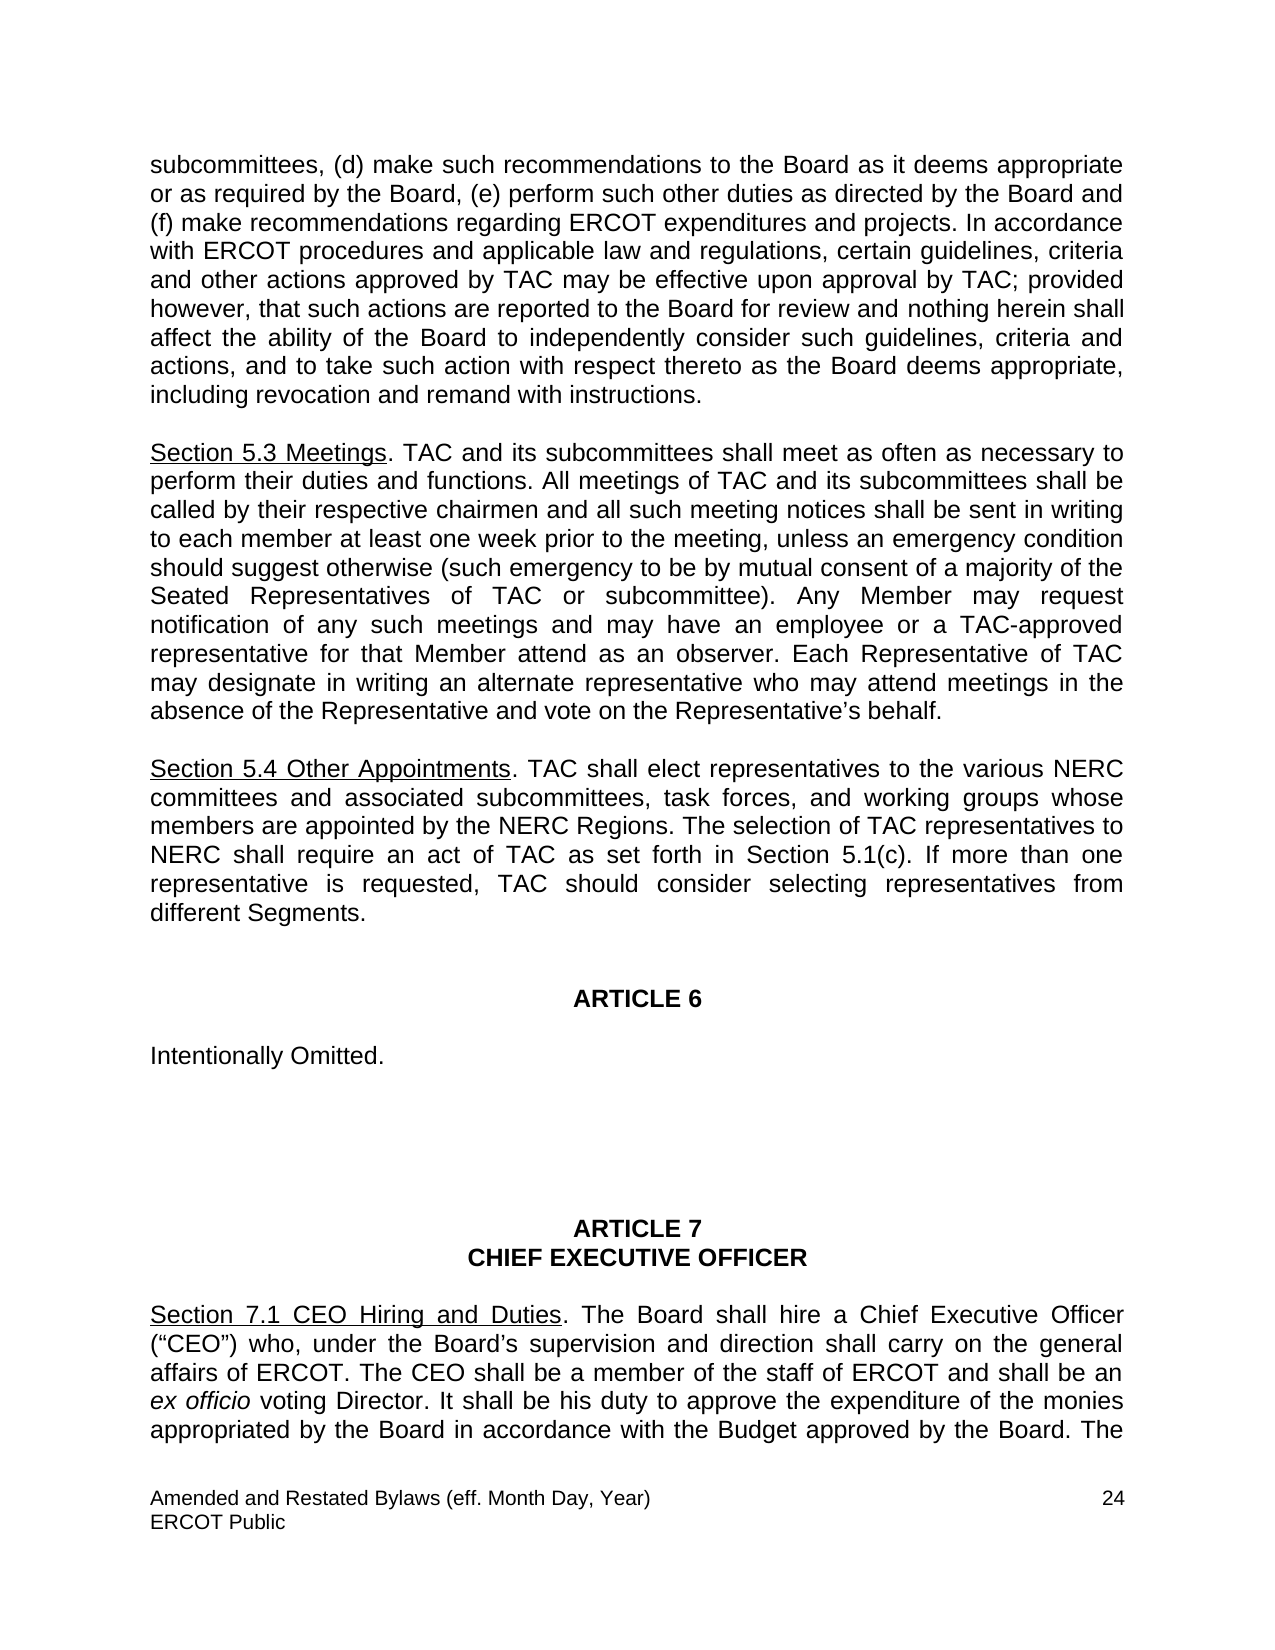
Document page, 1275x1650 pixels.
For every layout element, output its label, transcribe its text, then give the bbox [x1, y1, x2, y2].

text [150, 150, 1125, 409]
text ARTICLE 6 [150, 984, 1125, 1012]
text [150, 1300, 1125, 1444]
text ARTICLE 7 [150, 1214, 1125, 1242]
text Intentionally Omitted. [150, 1041, 1125, 1070]
text Section 5.4 Other Appointments. TAC shall elect representatives to the various NERC committees and associated subcommittees, task forces, and working groups whose members are appointed by the NERC Regions. The selection of TAC representatives to NERC shall require an act of TAC as set forth in Section 5.1(c). If more than one representative is requested, TAC should consider selecting representatives from different Segments. [150, 754, 1125, 926]
text Section 5.3 Meetings. TAC and its subcommittees shall meet as often as necessary to perform their duties and functions. All meetings of TAC and its subcommittees shall be called by their respective chairmen and all such meeting notices shall be sent in writing to each member at least one week prior to the meeting, unless an emergency condition should suggest otherwise (such emergency to be by mutual consent of a majority of the Seated Representatives of TAC or subcommittee). Any Member may request notification of any such meetings and may have an employee or a TAC-approved representative for that Member attend as an observer. Each Representative of TAC may designate in writing an alternate representative who may attend meetings in the absence of the Representative and vote on the Representative’s behalf. [150, 437, 1125, 725]
text CHIEF EXECUTIVE OFFICER [150, 1242, 1125, 1271]
